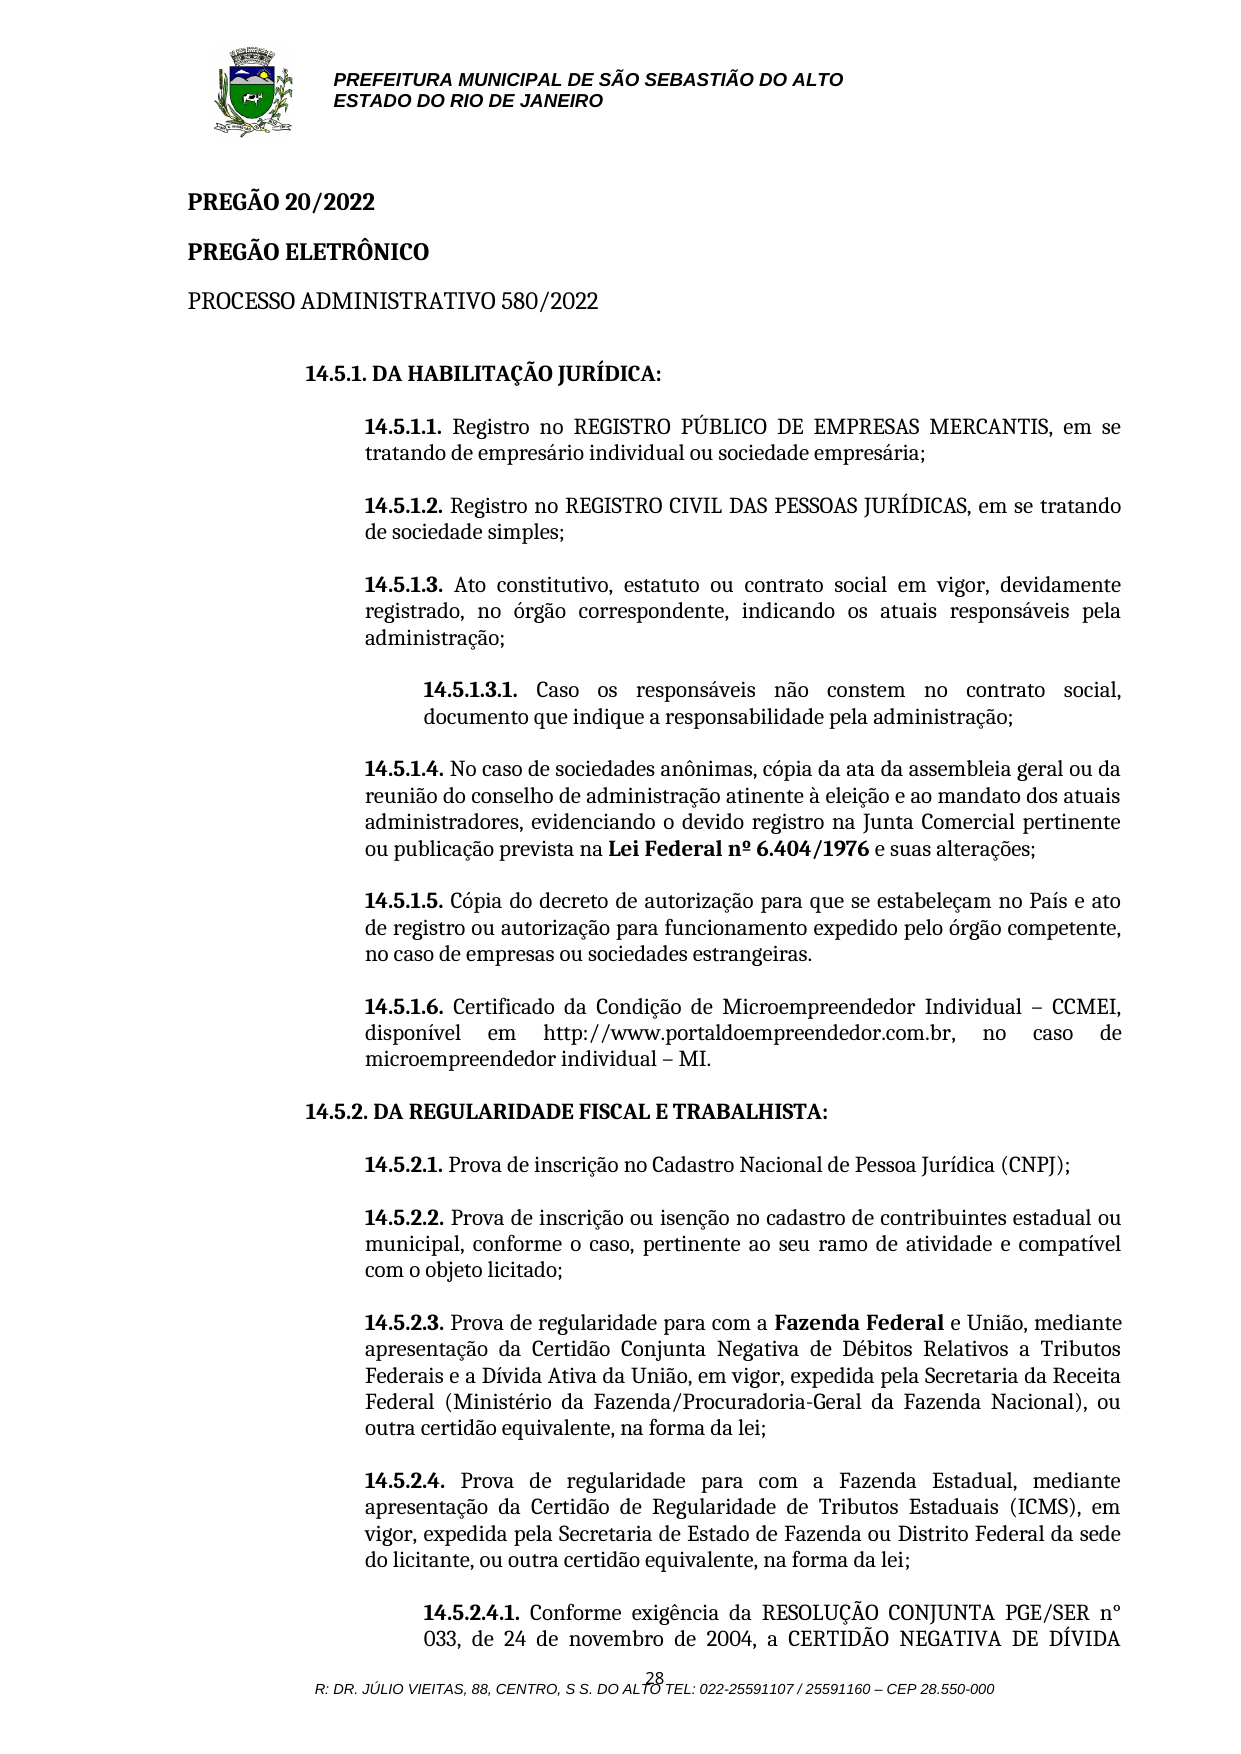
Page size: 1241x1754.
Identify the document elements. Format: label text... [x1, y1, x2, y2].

text 14.5.1.5. Cópia do decreto de autorização para que se estabeleçam no País e ato de registro ou autorização para funcionamento expedido pelo órgão competente, no caso de empresas ou sociedades estrangeiras. [365, 888, 1122, 967]
text 14.5.1.3.1. Caso os responsáveis não constem no contrato social, documento que indique a responsabilidade pela administração; [424, 677, 1122, 730]
text 14.5.2.3. Prova de regularidade para com a Fazenda Federal e União, mediante apresentação da Certidão Conjunta Negativa de Débitos Relativos a Tributos Federais e a Dívida Ativa da União, em vigor, expedida pela Secretaria da Receita Federal (Ministério da Fazenda/Procuradoria-Geral da Fazenda Nacional), ou outra certidão equivalente, na forma da lei; [365, 1310, 1122, 1441]
text 14.5.2.4. Prova de regularidade para com a Fazenda Estadual, mediante apresentação da Certidão de Regularidade de Tributos Estaduais (ICMS), em vigor, expedida pela Secretaria de Estado de Fazenda ou Distrito Federal da sede do licitante, ou outra certidão equivalente, na forma da lei; [365, 1468, 1122, 1573]
text 14.5.1.6. Certificado da Condição de Microempreendedor Individual – CCMEI, disponível em http://www.portaldoempreendedor.com.br, no caso de microempreendedor individual – MI. [365, 993, 1122, 1072]
text 14.5.1. DA HABILITAÇÃO JURÍDICA: [306, 361, 1122, 387]
text 14.5.1.1. Registro no REGISTRO PÚBLICO DE EMPRESAS MERCANTIS, em se tratando de empresário individual ou sociedade empresária; [365, 414, 1122, 466]
text 14.5.2. DA REGULARIDADE FISCAL E TRABALHISTA: [306, 1099, 1122, 1125]
text 14.5.2.1. Prova de inscrição no Cadastro Nacional de Pessoa Jurídica (CNPJ); [365, 1152, 1122, 1178]
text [424, 1599, 1122, 1652]
text 14.5.2.2. Prova de inscrição ou isenção no cadastro de contribuintes estadual ou municipal, conforme o caso, pertinente ao seu ramo de atividade e compatível com o objeto licitado; [365, 1204, 1122, 1283]
text 14.5.1.4. No caso de sociedades anônimas, cópia da ata da assembleia geral ou da reunião do conselho de administração atinente à eleição e ao mandato dos atuais administradores, evidenciando o devido registro na Junta Comercial pertinente ou publicação prevista na Lei Federal nº 6.404/1976 e suas alterações; [365, 756, 1122, 862]
text 14.5.1.2. Registro no REGISTRO CIVIL DAS PESSOAS JURÍDICAS, em se tratando de sociedade simples; [365, 493, 1122, 545]
text 14.5.1.3. Ato constitutivo, estatuto ou contrato social em vigor, devidamente registrado, no órgão correspondente, indicando os atuais responsáveis pela administração; [365, 572, 1122, 651]
picture [213, 44, 294, 139]
